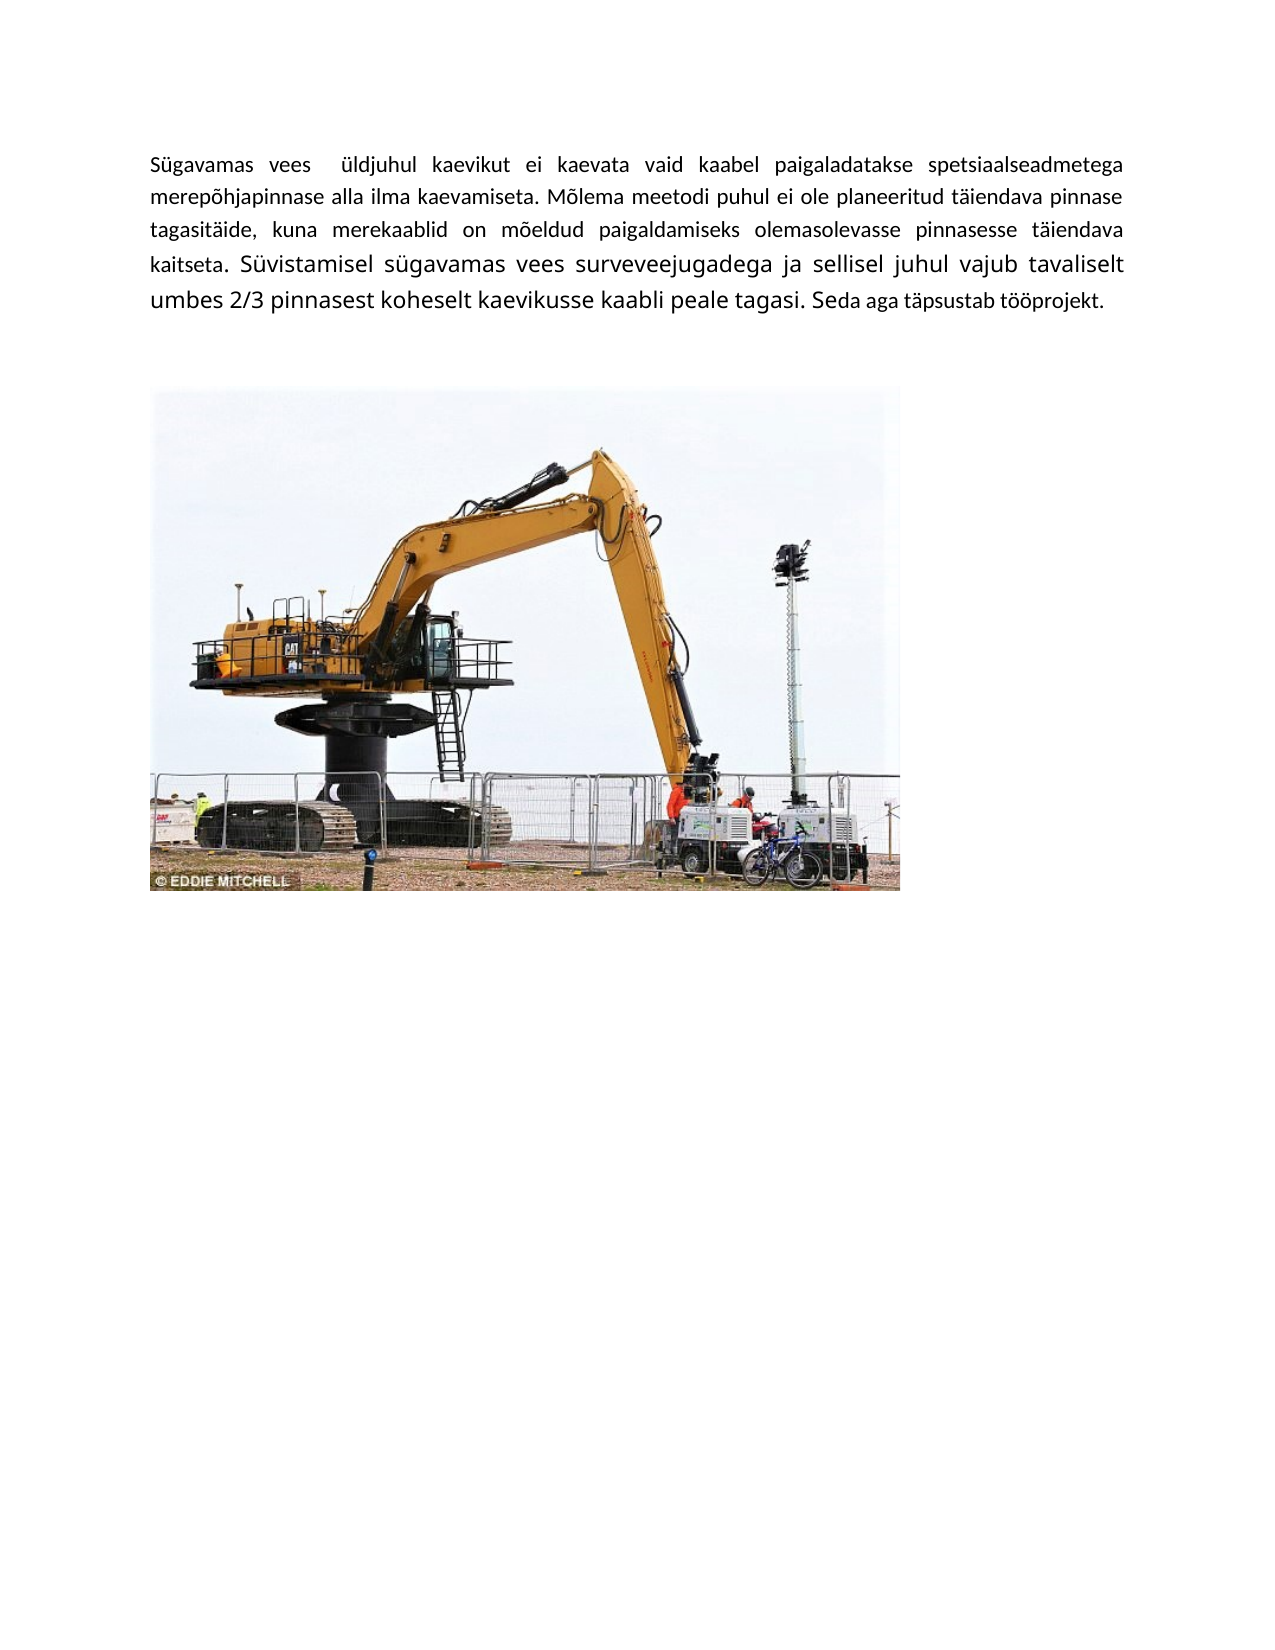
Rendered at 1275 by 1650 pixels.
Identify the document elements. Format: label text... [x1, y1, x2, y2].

picture [150, 386, 901, 891]
text Sügavamas vees üldjuhul kaevikut ei kaevata vaid kaabel paigaladatakse spetsiaalseadmetega merepõhjapinnase alla ilma kaevamiseta. Mõlema meetodi puhul ei ole planeeritud täiendava pinnase tagasitäide, kuna merekaablid on mõeldud paigaldamiseks olemasolevasse pinnasesse täiendava kaitseta. Süvistamisel sügavamas vees surveveejugadega ja sellisel juhul vajub tavaliselt umbes 2/3 pinnasest koheselt kaevikusse kaabli peale tagasi. Seda aga täpsustab tööprojekt. [150, 150, 1125, 316]
